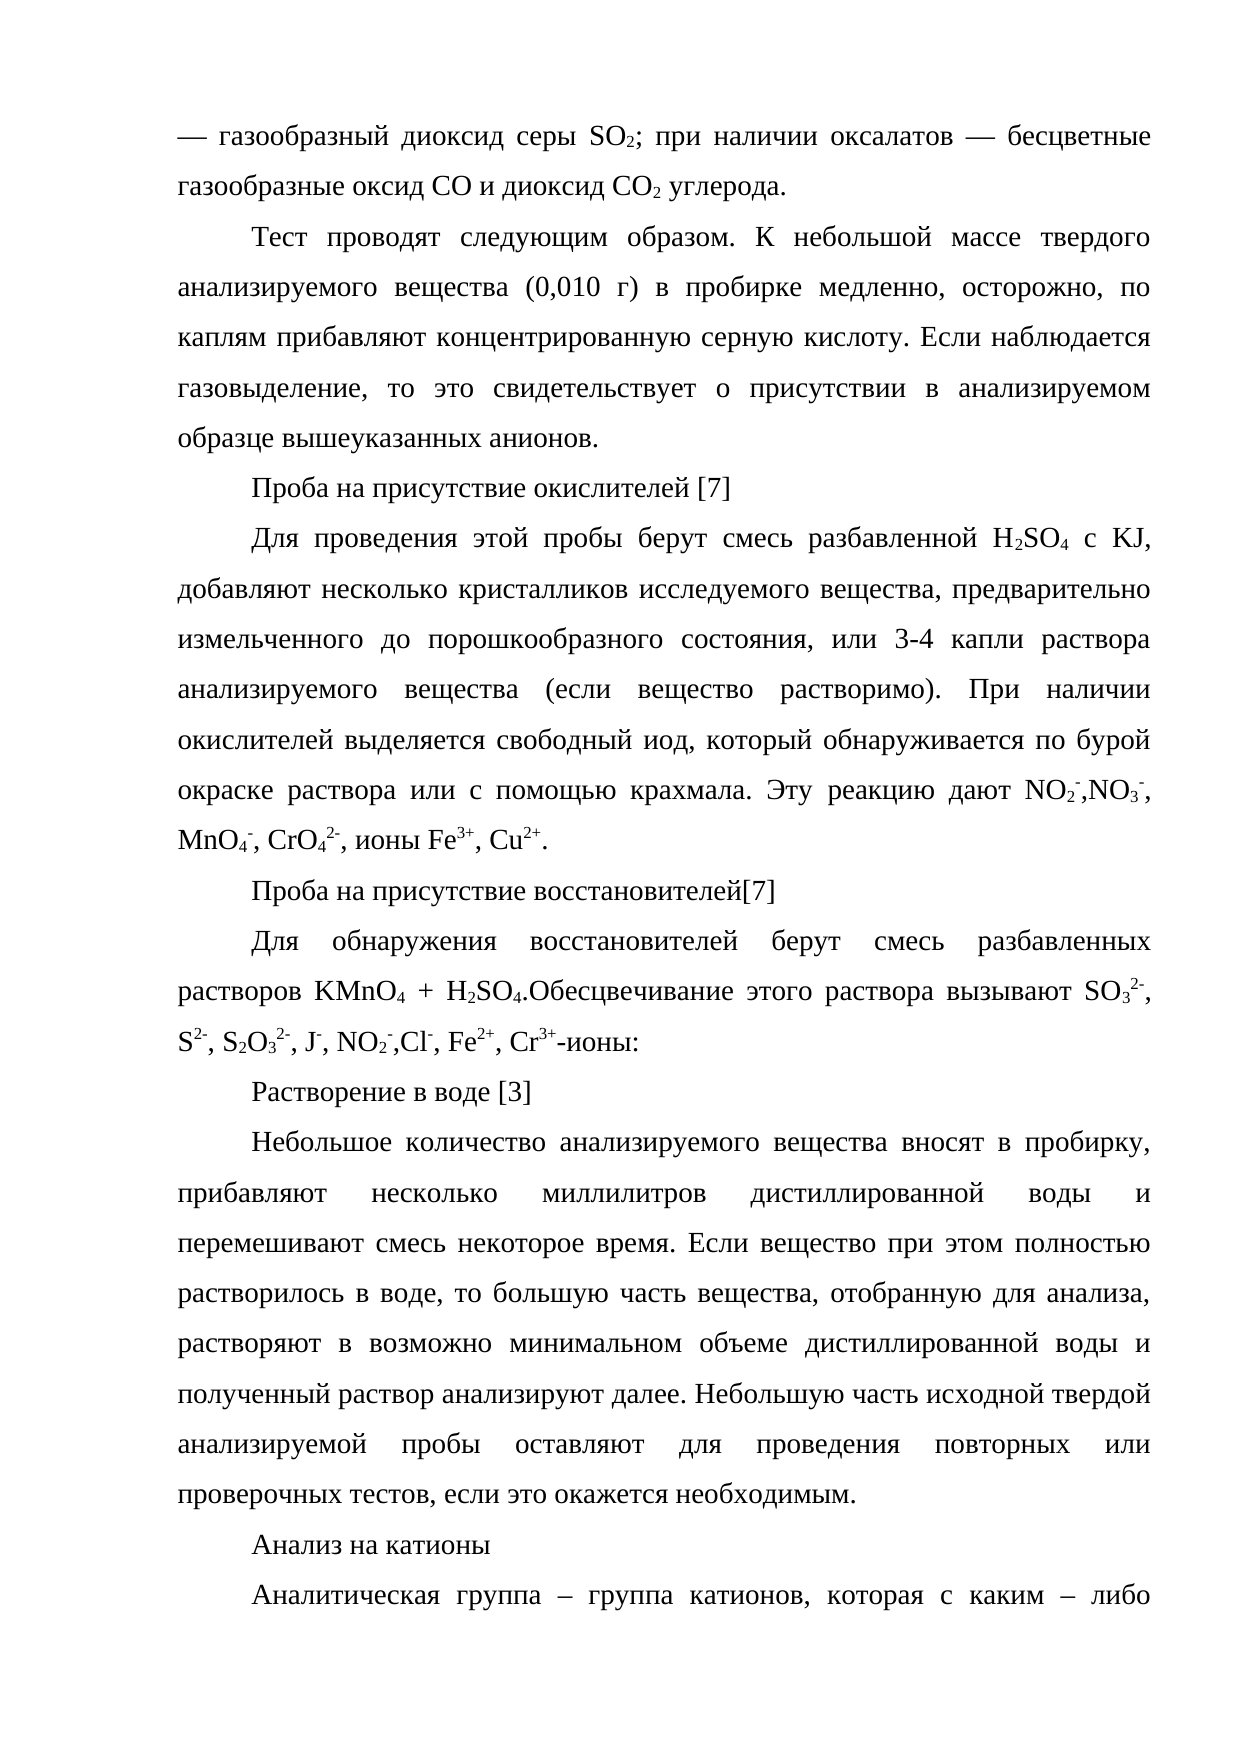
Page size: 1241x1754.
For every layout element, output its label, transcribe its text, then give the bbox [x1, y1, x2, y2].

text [177, 1577, 1152, 1611]
text Проба на присутствие восстановителей[7] [177, 873, 1152, 906]
text Анализ на катионы [177, 1527, 1152, 1560]
text Небольшое количество анализируемого вещества вносят в пробирку, прибавляют несколько миллилитров дистиллированной воды и перемешивают смесь некоторое время. Если вещество при этом полностью растворилось в воде, то большую часть вещества, отобранную для анализа, растворяют в возможно минимальном объеме дистиллированной воды и полученный раствор анализируют далее. Небольшую часть исходной твердой анализируемой пробы оставляют для проведения повторных или проверочных тестов, если это окажется необходимым. [177, 1124, 1152, 1510]
text Проба на присутствие окислителей [7] [177, 470, 1152, 504]
text Тест проводят следующим образом. К небольшой массе твердого анализируемого вещества () в пробирке медленно, осторожно, по каплям прибавляют концентрированную серную кислоту. Если наблюдается газовыделение, то это свидетельствует о присутствии в анализируемом образце вышеуказанных анионов. [177, 219, 1152, 453]
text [177, 118, 1152, 202]
text Для обнаружения восстановителей берут смесь разбавленных растворов KMnO4 + H2SO4.Обесцвечивание этого раствора вызывают SO32-, S2-, S2O32-, J-, NO2-,Cl-, Fe2+, Cr3+-ионы: [177, 923, 1152, 1057]
text Растворение в воде [3] [177, 1074, 1152, 1108]
text Для проведения этой пробы берут смесь разбавленной Н2SO4 с KJ, добавляют несколько кристалликов исследуемого вещества, предварительно измельченного до порошкообразного состояния, или 3-4 капли раствора анализируемого вещества (если вещество растворимо). При наличии окислителей выделяется свободный иод, который обнаруживается по бурой окраске раствора или с помощью крахмала. Эту реакцию дают NO2-,NO3-, MnO4-, CrO42-, ионы Fe3+, Cu2+. [177, 521, 1152, 856]
